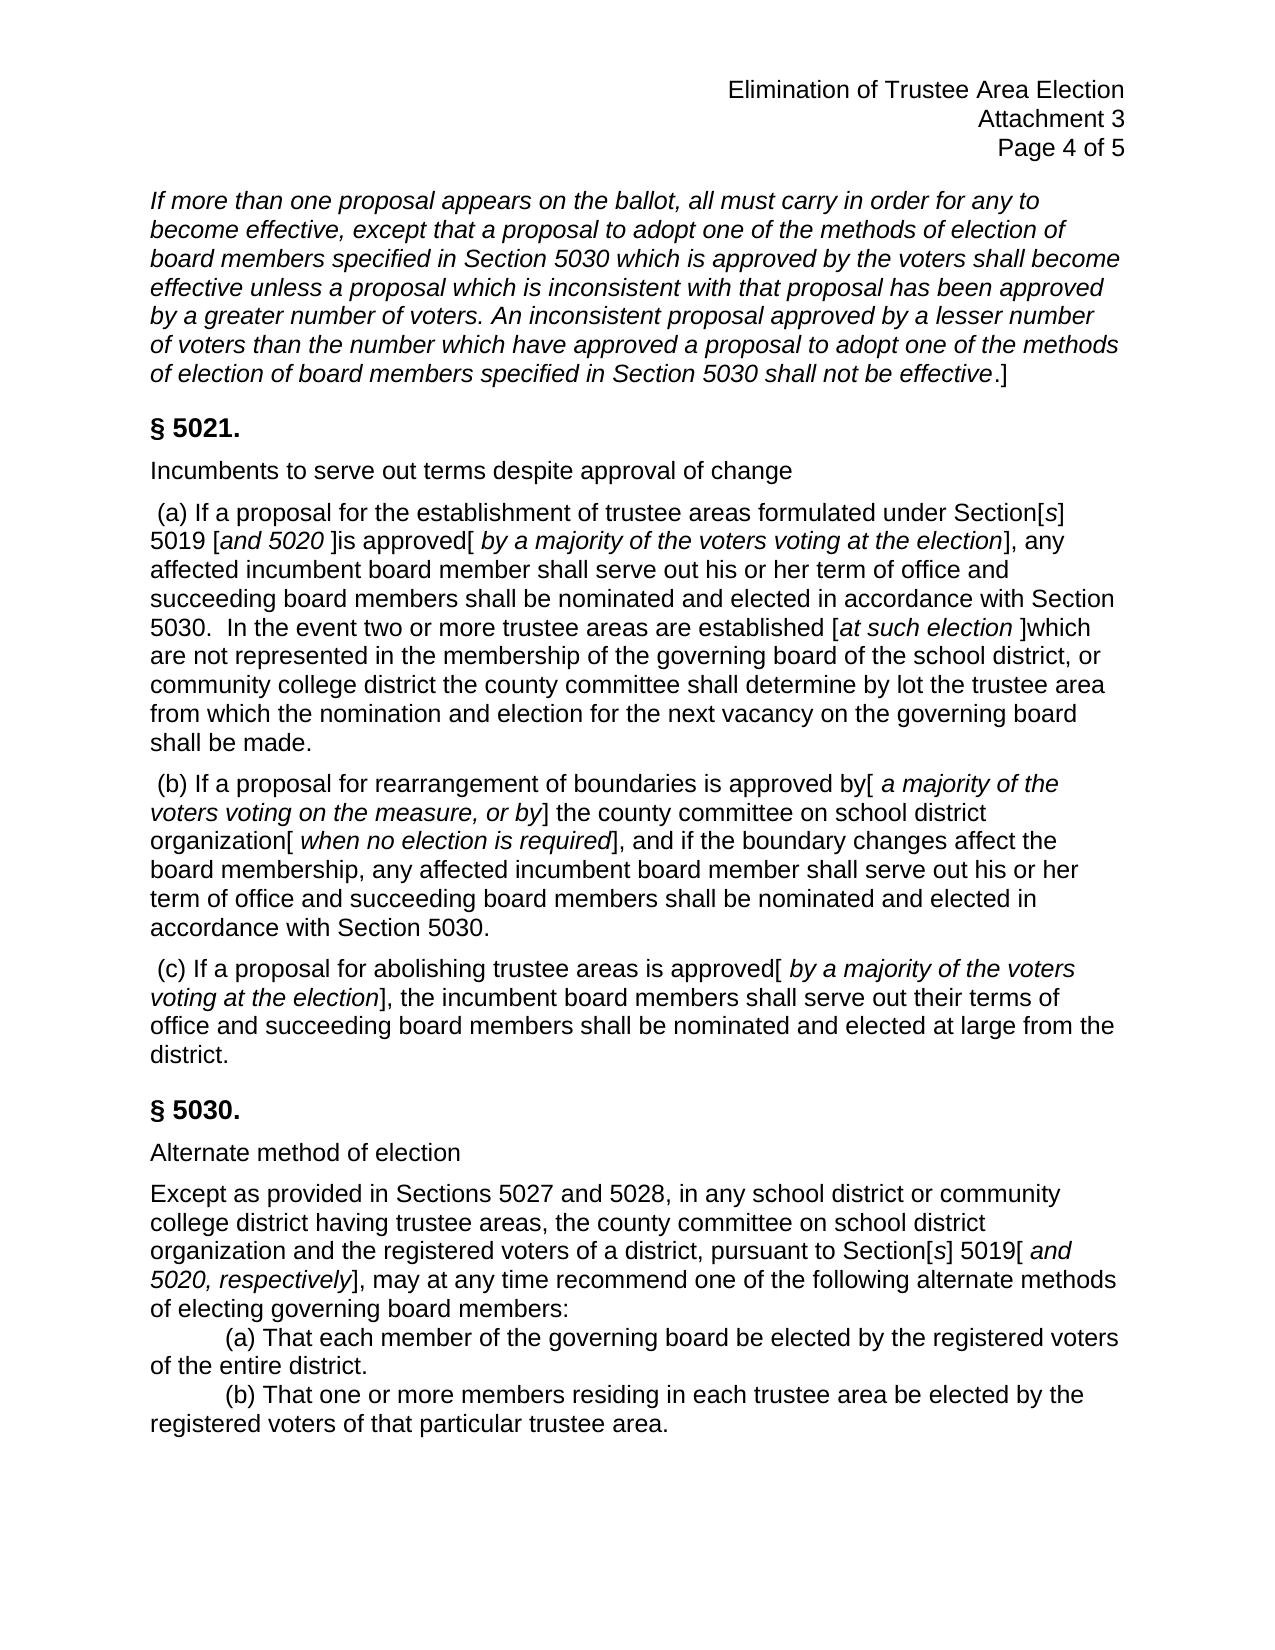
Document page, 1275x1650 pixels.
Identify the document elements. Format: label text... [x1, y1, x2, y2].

subtitle § 5021. [150, 412, 1125, 444]
text (b) If a proposal for rearrangement of boundaries is approved by[ a majority of the voters voting on the measure, or by] the county committee on school district organization[ when no election is required], and if the boundary changes affect the board membership, any affected incumbent board member shall serve out his or her term of office and succeeding board members shall be nominated and elected in accordance with Section 5030. [150, 769, 1125, 941]
text (a) If a proposal for the establishment of trustee areas formulated under Section[s] 5019 [and 5020 ]is approved[ by a majority of the voters voting at the election], any affected incumbent board member shall serve out his or her term of office and succeeding board members shall be nominated and elected in accordance with Section 5030. In the event two or more trustee areas are established [at such election ]which are not represented in the membership of the governing board of the school district, or community college district the county committee shall determine by lot the trustee area from which the nomination and election for the next vacancy on the governing board shall be made. [150, 497, 1125, 756]
subtitle § 5030. [150, 1094, 1125, 1125]
text (c) If a proposal for abolishing trustee areas is approved[ by a majority of the voters voting at the election], the incumbent board members shall serve out their terms of office and succeeding board members shall be nominated and elected at large from the district. [150, 954, 1125, 1069]
text Except as provided in Sections 5027 and 5028, in any school district or community college district having trustee areas, the county committee on school district organization and the registered voters of a district, pursuant to Section[s] 5019[ and 5020, respectively], may at any time recommend one of the following alternate methods of electing governing board members: [150, 1179, 1125, 1322]
text (b) That one or more members residing in each trustee area be elected by the registered voters of that particular trustee area. [150, 1380, 1125, 1437]
text (a) That each member of the governing board be elected by the registered voters of the entire district. [150, 1322, 1125, 1380]
text If more than one proposal appears on the ballot, all must carry in order for any to become effective, except that a proposal to adopt one of the methods of election of board members specified in Section 5030 which is approved by the voters shall become effective unless a proposal which is inconsistent with that proposal has been approved by a greater number of voters. An inconsistent proposal approved by a lesser number of voters than the number which have approved a proposal to adopt one of the methods of election of board members specified in Section 5030 shall not be effective.] [150, 186, 1125, 387]
text Alternate method of election [150, 1137, 1125, 1166]
text Incumbents to serve out terms despite approval of change [150, 456, 1125, 485]
